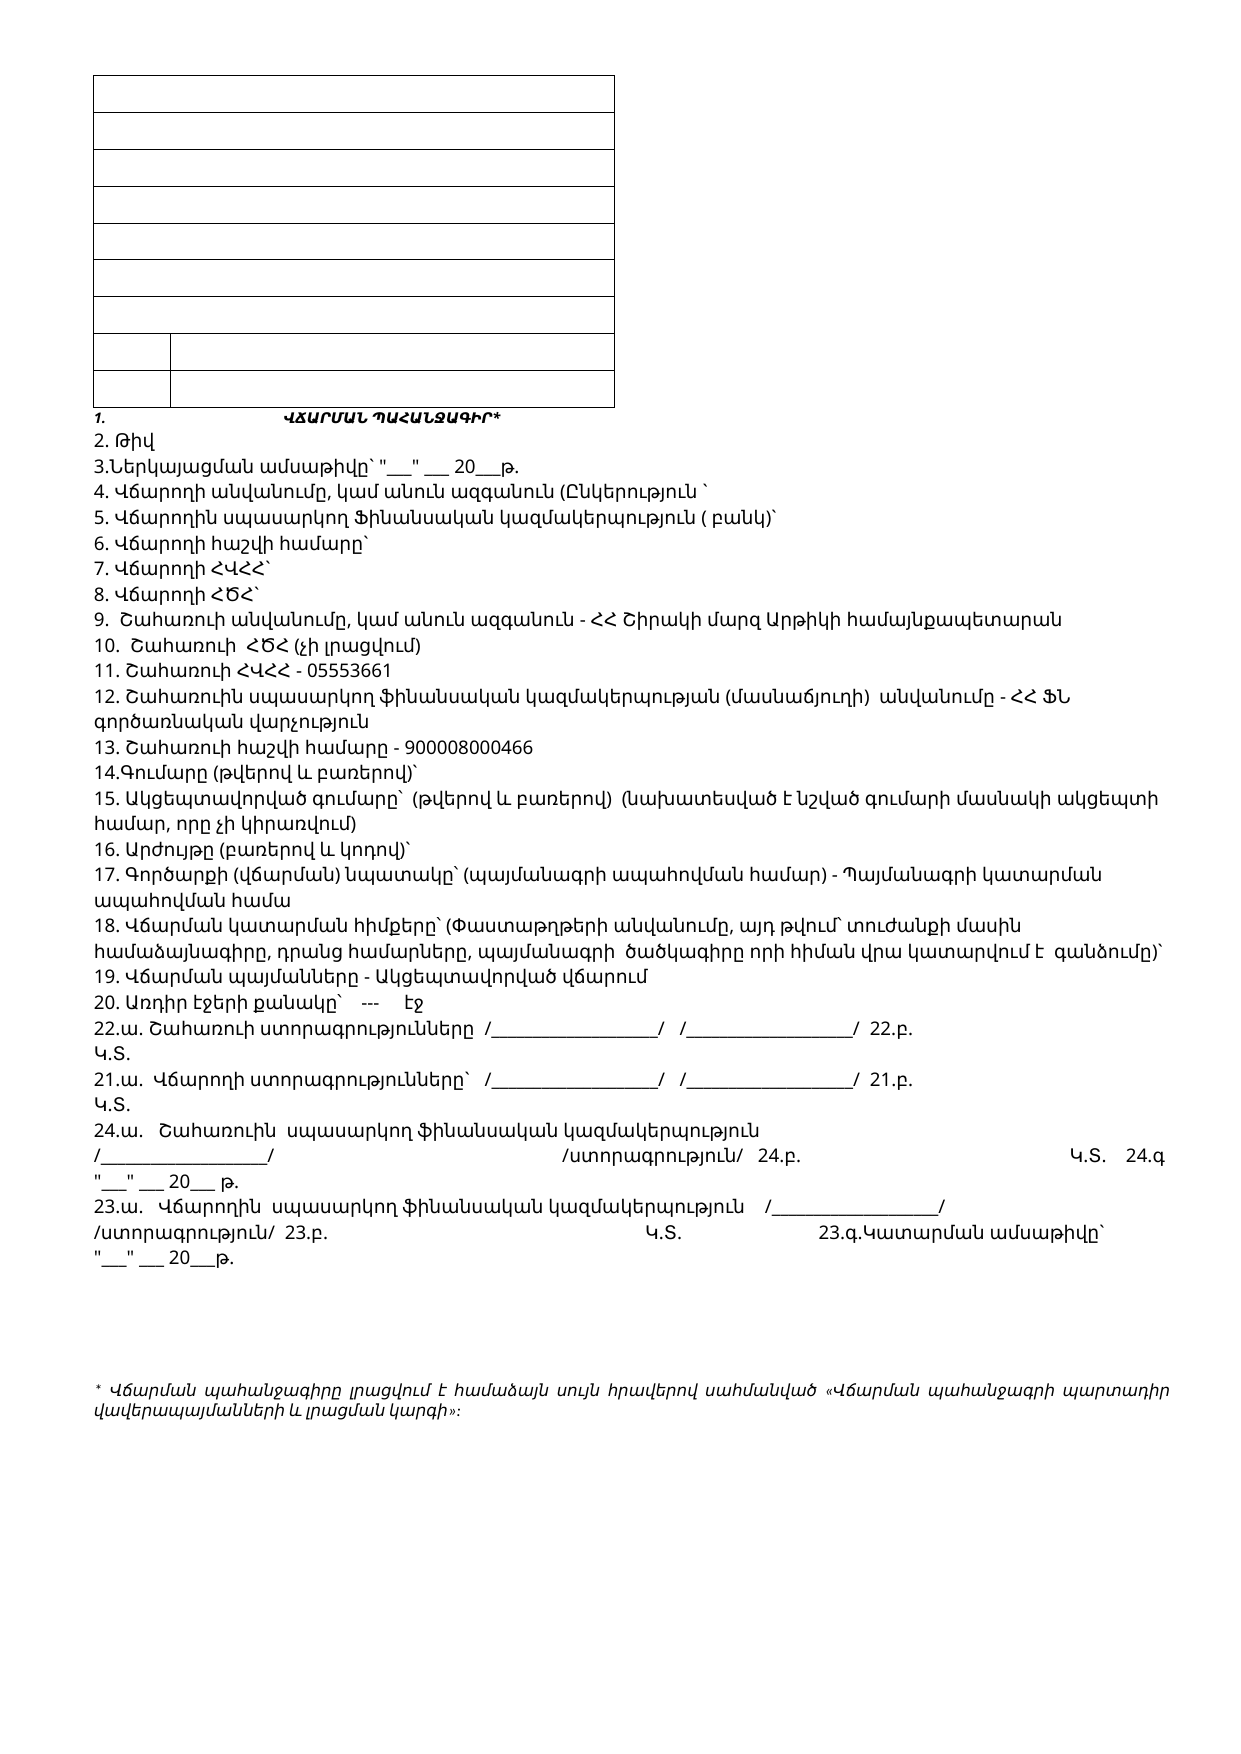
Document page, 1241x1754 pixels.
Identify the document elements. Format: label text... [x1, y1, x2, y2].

text * Վճարման պահանջագիրը լրացվում է համաձայն սույն հրավերով սահմանված «Վճարման պահանջագրի պարտադիր վավերապայմանների և լրացման կարգի»: [94, 1380, 1171, 1421]
